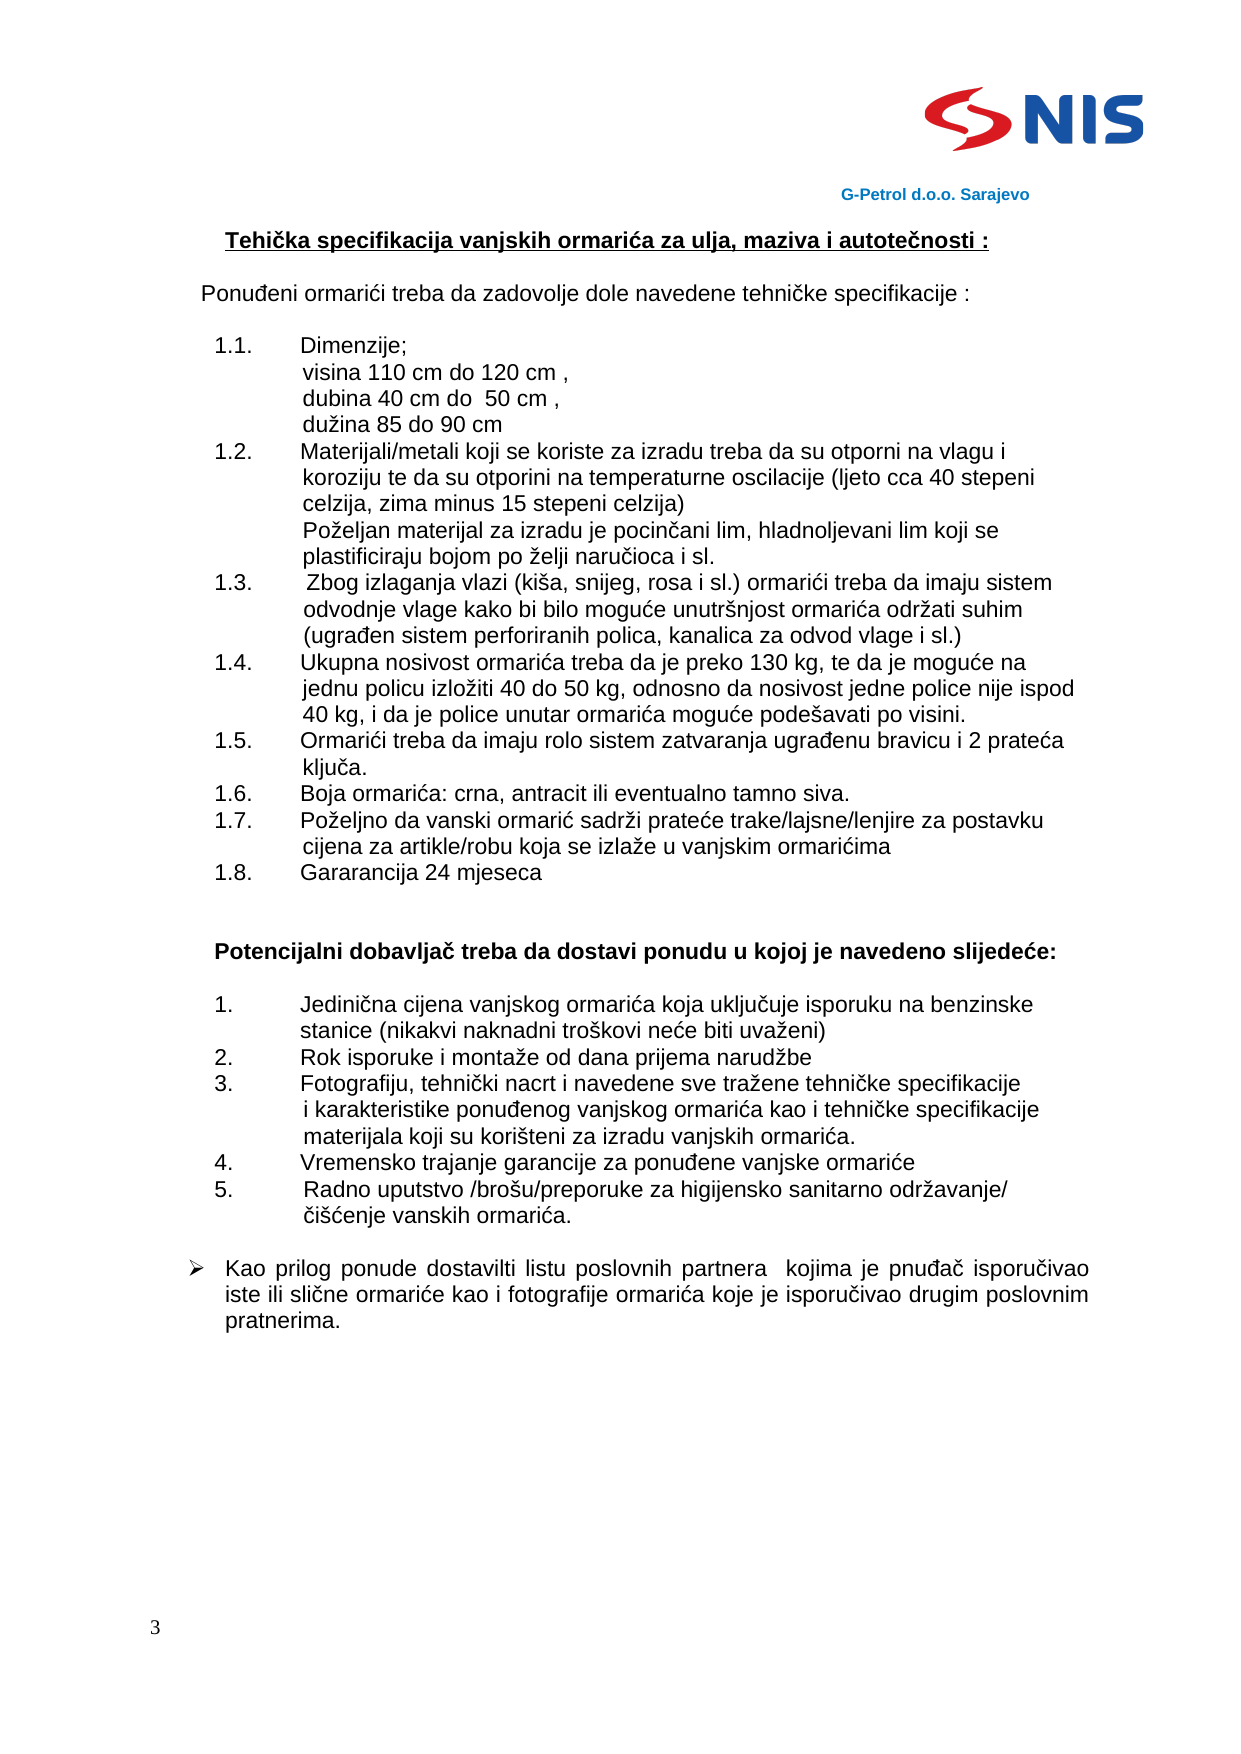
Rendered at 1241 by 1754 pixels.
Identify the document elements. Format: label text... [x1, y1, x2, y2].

list Boja ormarića: crna, antracit ili eventualno tamno siva. [214, 780, 1090, 807]
list Jedinična cijena vanjskog ormarića koja uključuje isporuku na benzinske [214, 991, 1090, 1017]
list jednu policu izložiti 40 do 50 kg, odnosno da nosivost jedne police nije ispod [252, 675, 1090, 701]
list Poželjno da vanski ormarić sadrži prateće trake/lajsne/lenjire za postavku [214, 807, 1090, 833]
list 40 kg, i da je police unutar ormarića moguće podešavati po visini. [252, 701, 1090, 727]
list stanice (nikakvi naknadni troškovi neće biti uvaženi) [300, 1017, 1090, 1044]
text 5. Radno uputstvo /brošu/preporuke za higijensko sanitarno održavanje/ [214, 1176, 1090, 1202]
text čišćenje vanskih ormarića. [214, 1202, 1090, 1228]
list dubina 40 cm do 50 cm , [252, 385, 1090, 411]
text (ugrađen sistem perforiranih polica, kanalica za odvod vlage i sl.) [214, 622, 1090, 648]
list plastificiraju bojom po želji naručioca i sl. [252, 543, 1090, 569]
text Potencijalni dobavljač treba da dostavi ponudu u kojoj je navedeno slijedeće: [214, 938, 1090, 965]
list Tehička specifikacija vanjskih ormarića za ulja, maziva i autotečnosti : [225, 227, 1090, 253]
list Zbog izlaganja vlazi (kiša, snijeg, rosa i sl.) ormarići treba da imaju sistem [214, 569, 1090, 596]
text 4. Vremensko trajanje garancije za ponuđene vanjske ormariće [214, 1149, 1090, 1176]
list celzija, zima minus 15 stepeni celzija) [252, 490, 1090, 517]
list Dimenzije; [214, 332, 1090, 358]
list Poželjan materijal za izradu je pocinčani lim, hladnoljevani lim koji se [252, 517, 1090, 543]
list ključa. [252, 754, 1090, 780]
text materijala koji su korišteni za izradu vanjskih ormarića. [214, 1123, 1090, 1149]
text i karakteristike ponuđenog vanjskog ormarića kao i tehničke specifikacije [214, 1096, 1090, 1123]
list koroziju te da su otporini na temperaturne oscilacije (ljeto cca 40 stepeni [252, 464, 1090, 490]
list cijena za artikle/robu koja se izlaže u vanjskim ormarićima [252, 833, 1090, 859]
list Kao prilog ponude dostavilti listu poslovnih partnera kojima je pnuđač isporučivao iste ili slične ormariće kao i fotografije ormarića koje je isporučivao drugim poslovnim pratnerima. [187, 1254, 1090, 1334]
list dužina 85 do 90 cm [252, 411, 1090, 438]
list Gararancija 24 mjeseca [214, 859, 1090, 886]
picture [924, 87, 1144, 151]
list Ormarići treba da imaju rolo sistem zatvaranja ugrađenu bravicu i 2 prateća [214, 727, 1090, 754]
list Materijali/metali koji se koriste za izradu treba da su otporni na vlagu i [214, 438, 1090, 464]
text Ponuđeni ormarići treba da zadovolje dole navedene tehničke specifikacije : [150, 279, 1090, 306]
list visina 110 cm do 120 cm , [252, 358, 1090, 385]
list Ukupna nosivost ormarića treba da je preko 130 kg, te da je moguće na [214, 648, 1090, 675]
text 2. Rok isporuke i montaže od dana prijema narudžbe [214, 1044, 1090, 1070]
text 3. Fotografiju, tehnički nacrt i navedene sve tražene tehničke specifikacije [214, 1070, 1090, 1096]
text odvodnje vlage kako bi bilo moguće unutršnjost ormarića održati suhim [214, 596, 1090, 622]
